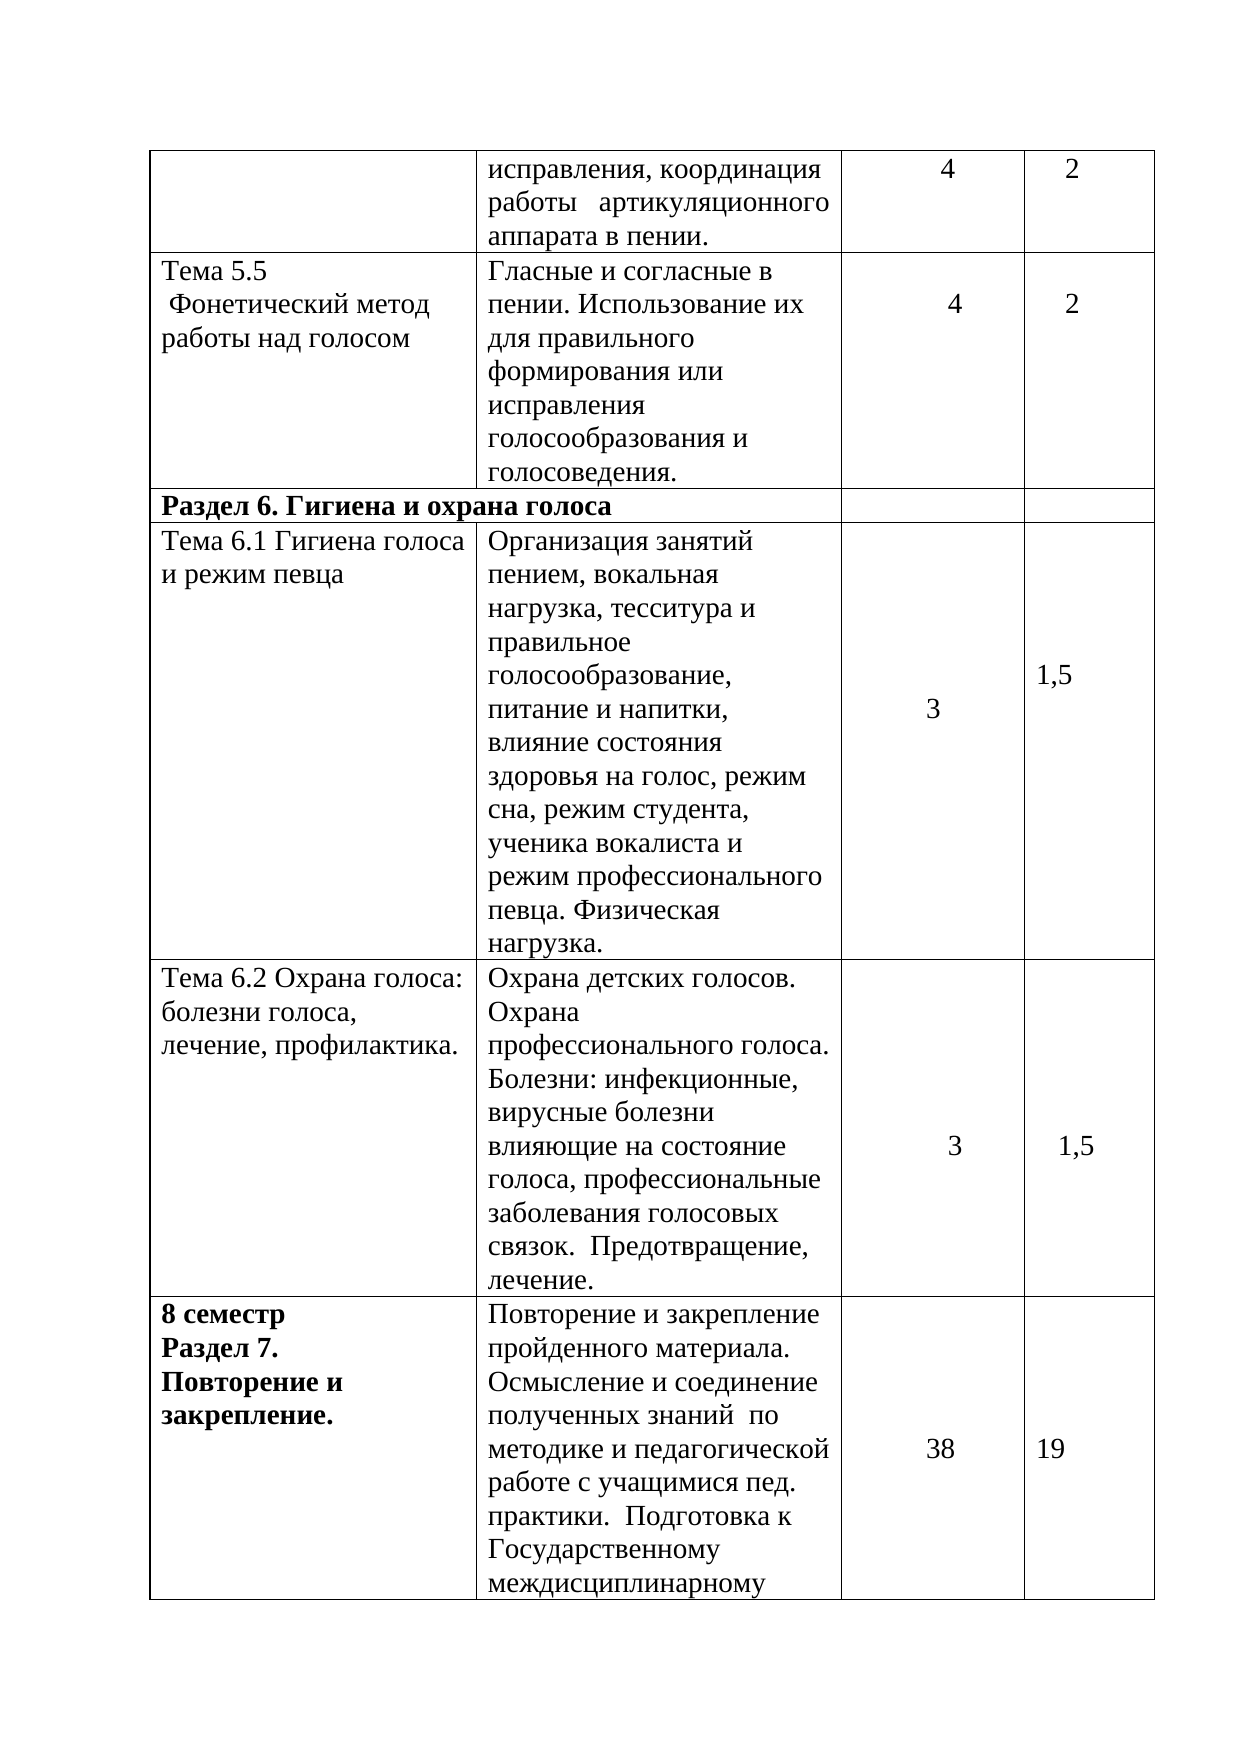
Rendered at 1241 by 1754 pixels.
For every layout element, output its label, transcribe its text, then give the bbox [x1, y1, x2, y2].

table_cell Раздел 6. Гигиена и охрана голоса [151, 489, 841, 522]
table_cell Организация занятий пением, вокальная нагрузка, тесситура и правильное голосообразование, питание и напитки, влияние состояния здоровья на голос, режим сна, режим студента, ученика вокалиста и режим профессионального певца. Физическая нагрузка. [477, 523, 841, 959]
table_cell Тема 6.1 Гигиена голоса и режим певца [151, 523, 476, 959]
table_cell 2 [1025, 253, 1154, 487]
table_cell 4 [842, 253, 1024, 487]
table_cell 3 [842, 960, 1024, 1296]
table_cell 2 [1025, 151, 1154, 252]
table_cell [477, 151, 841, 252]
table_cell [151, 151, 476, 252]
table_cell [842, 489, 1024, 522]
table_cell 38 [842, 1297, 1024, 1598]
table_cell Гласные и согласные в пении. Использование их для правильного формирования или исправления голосообразования и голосоведения. [477, 253, 841, 487]
table_cell Охрана детских голосов. Охрана профессионального голоса. Болезни: инфекционные, вирусные болезни влияющие на состояние голоса, профессиональные заболевания голосовых связок. Предотвращение, лечение. [477, 960, 841, 1296]
table_cell 4 [842, 151, 1024, 252]
table_cell 19 [1025, 1297, 1154, 1598]
table_cell 1,5 [1025, 960, 1154, 1296]
table_cell [1025, 489, 1154, 522]
table_cell 1,5 [1025, 523, 1154, 959]
table_cell 3 [842, 523, 1024, 959]
table_cell Тема 5.5 Фонетический метод работы над голосом [151, 253, 476, 487]
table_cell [477, 1297, 841, 1598]
table_cell Тема 6.2 Охрана голоса: болезни голоса, лечение, профилактика. [151, 960, 476, 1296]
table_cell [151, 1297, 476, 1598]
